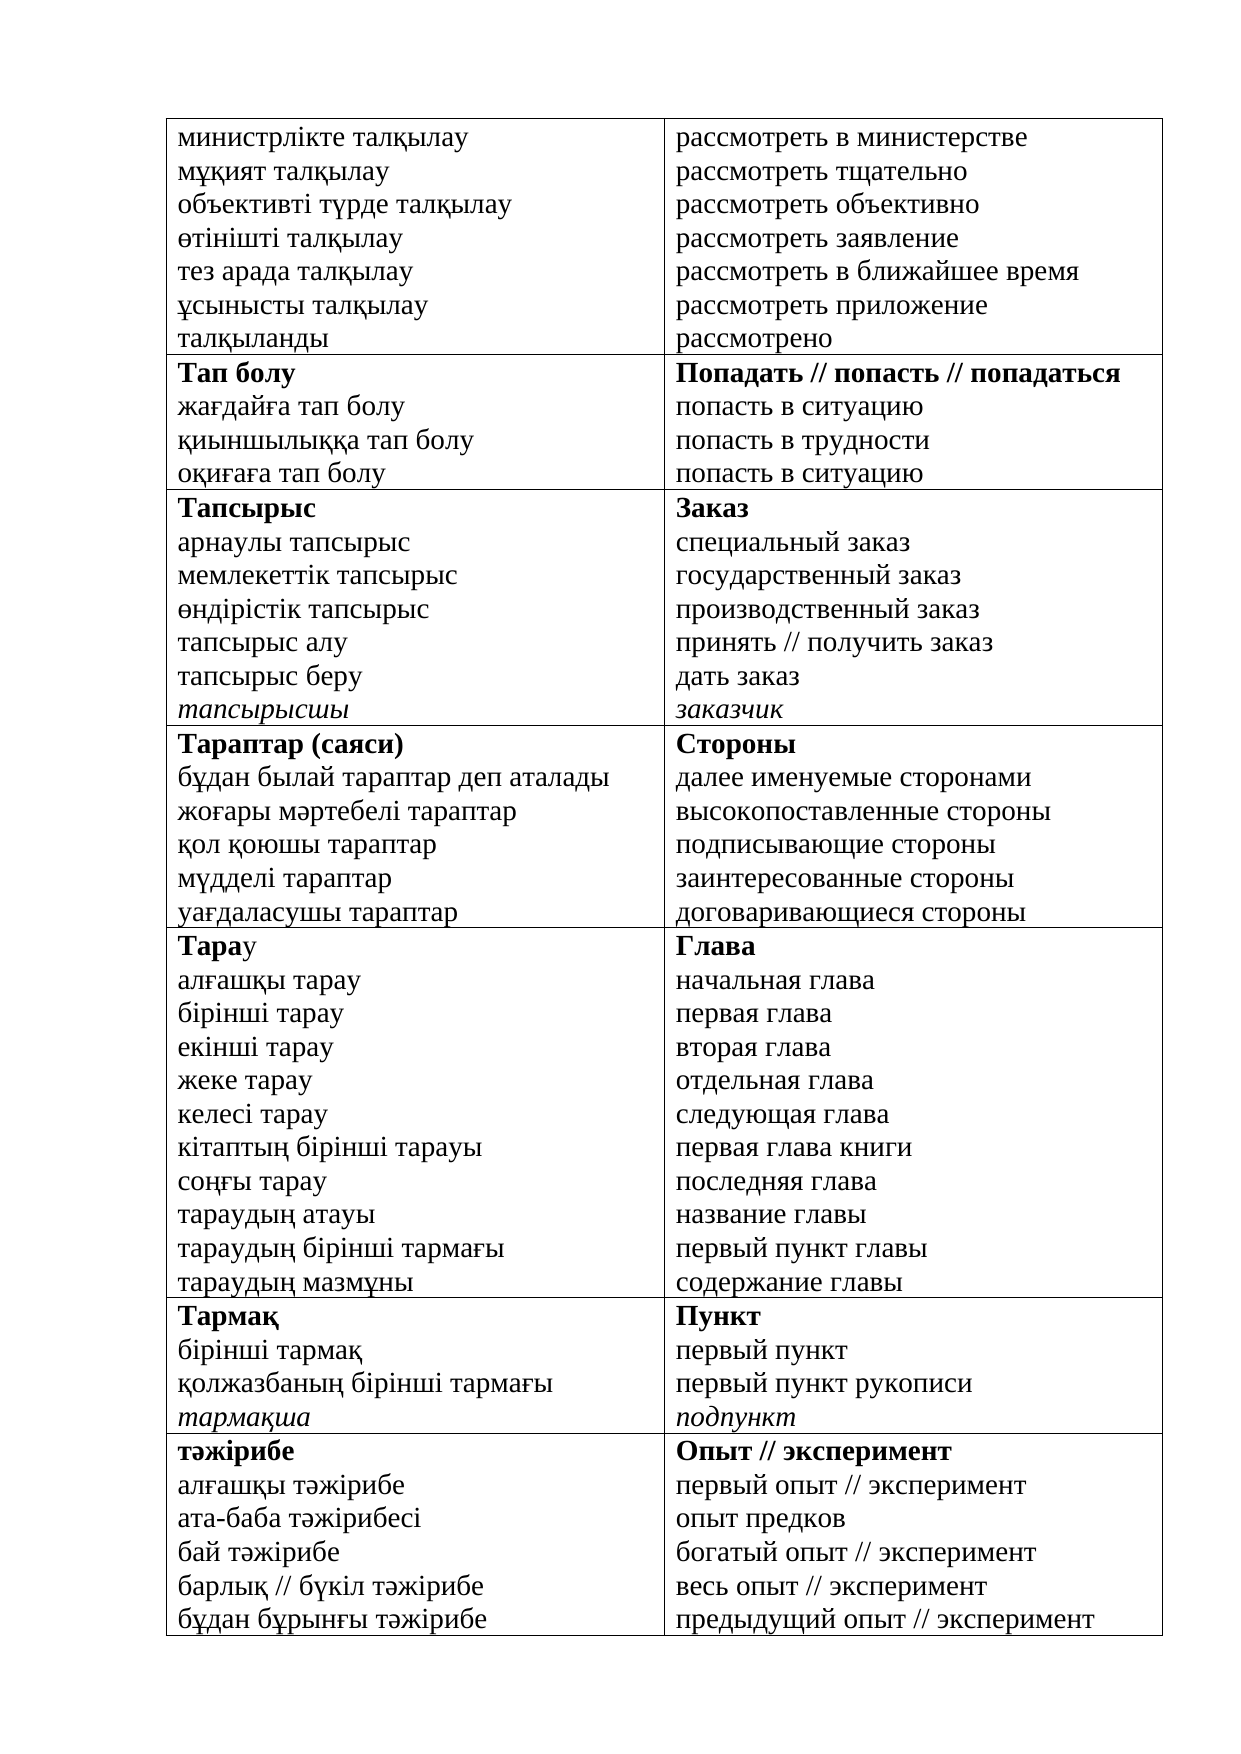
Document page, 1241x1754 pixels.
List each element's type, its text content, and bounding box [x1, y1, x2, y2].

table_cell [167, 119, 664, 354]
table_cell Тарау алғашқы тарау бірінші тарау екінші тарау жеке тарау келесі тарау кітаптың бірінші тарауы соңғы тарау тараудың атауы тараудың бірінші тармағы тараудың мазмұны [167, 928, 664, 1297]
table_cell Тармақ бірінші тармақ қолжазбаның бірінші тармағы тармақша [167, 1298, 664, 1432]
table_cell Стороны далее именуемые сторонами высокопоставленные стороны подписывающие стороны заинтересованные стороны договаривающиеся стороны [665, 726, 1162, 927]
table_cell Тараптар (саяси) бұдан былай тараптар деп аталады жоғары мәртебелі тараптар қол қоюшы тараптар мүдделі тараптар уағдаласушы тараптар [167, 726, 664, 927]
table_cell Заказ специальный заказ государственный заказ производственный заказ принять // получить заказ дать заказ заказчик [665, 490, 1162, 725]
table_cell Глава начальная глава первая глава вторая глава отдельная глава следующая глава первая глава книги последняя глава название главы первый пункт главы содержание главы [665, 928, 1162, 1297]
table_cell Попадать // попасть // попадаться попасть в ситуацию попасть в трудности попасть в ситуацию [665, 355, 1162, 489]
table_cell Тапсырыс арнаулы тапсырыс мемлекеттік тапсырыс өндірістік тапсырыс тапсырыс алу тапсырыс беру тапсырысшы [167, 490, 664, 725]
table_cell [167, 1434, 664, 1635]
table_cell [665, 1434, 1162, 1635]
table_cell Пункт первый пункт первый пункт рукописи подпункт [665, 1298, 1162, 1432]
table_cell Тап болу жағдайға тап болу қиыншылыққа тап болу оқиғаға тап болу [167, 355, 664, 489]
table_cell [665, 119, 1162, 354]
